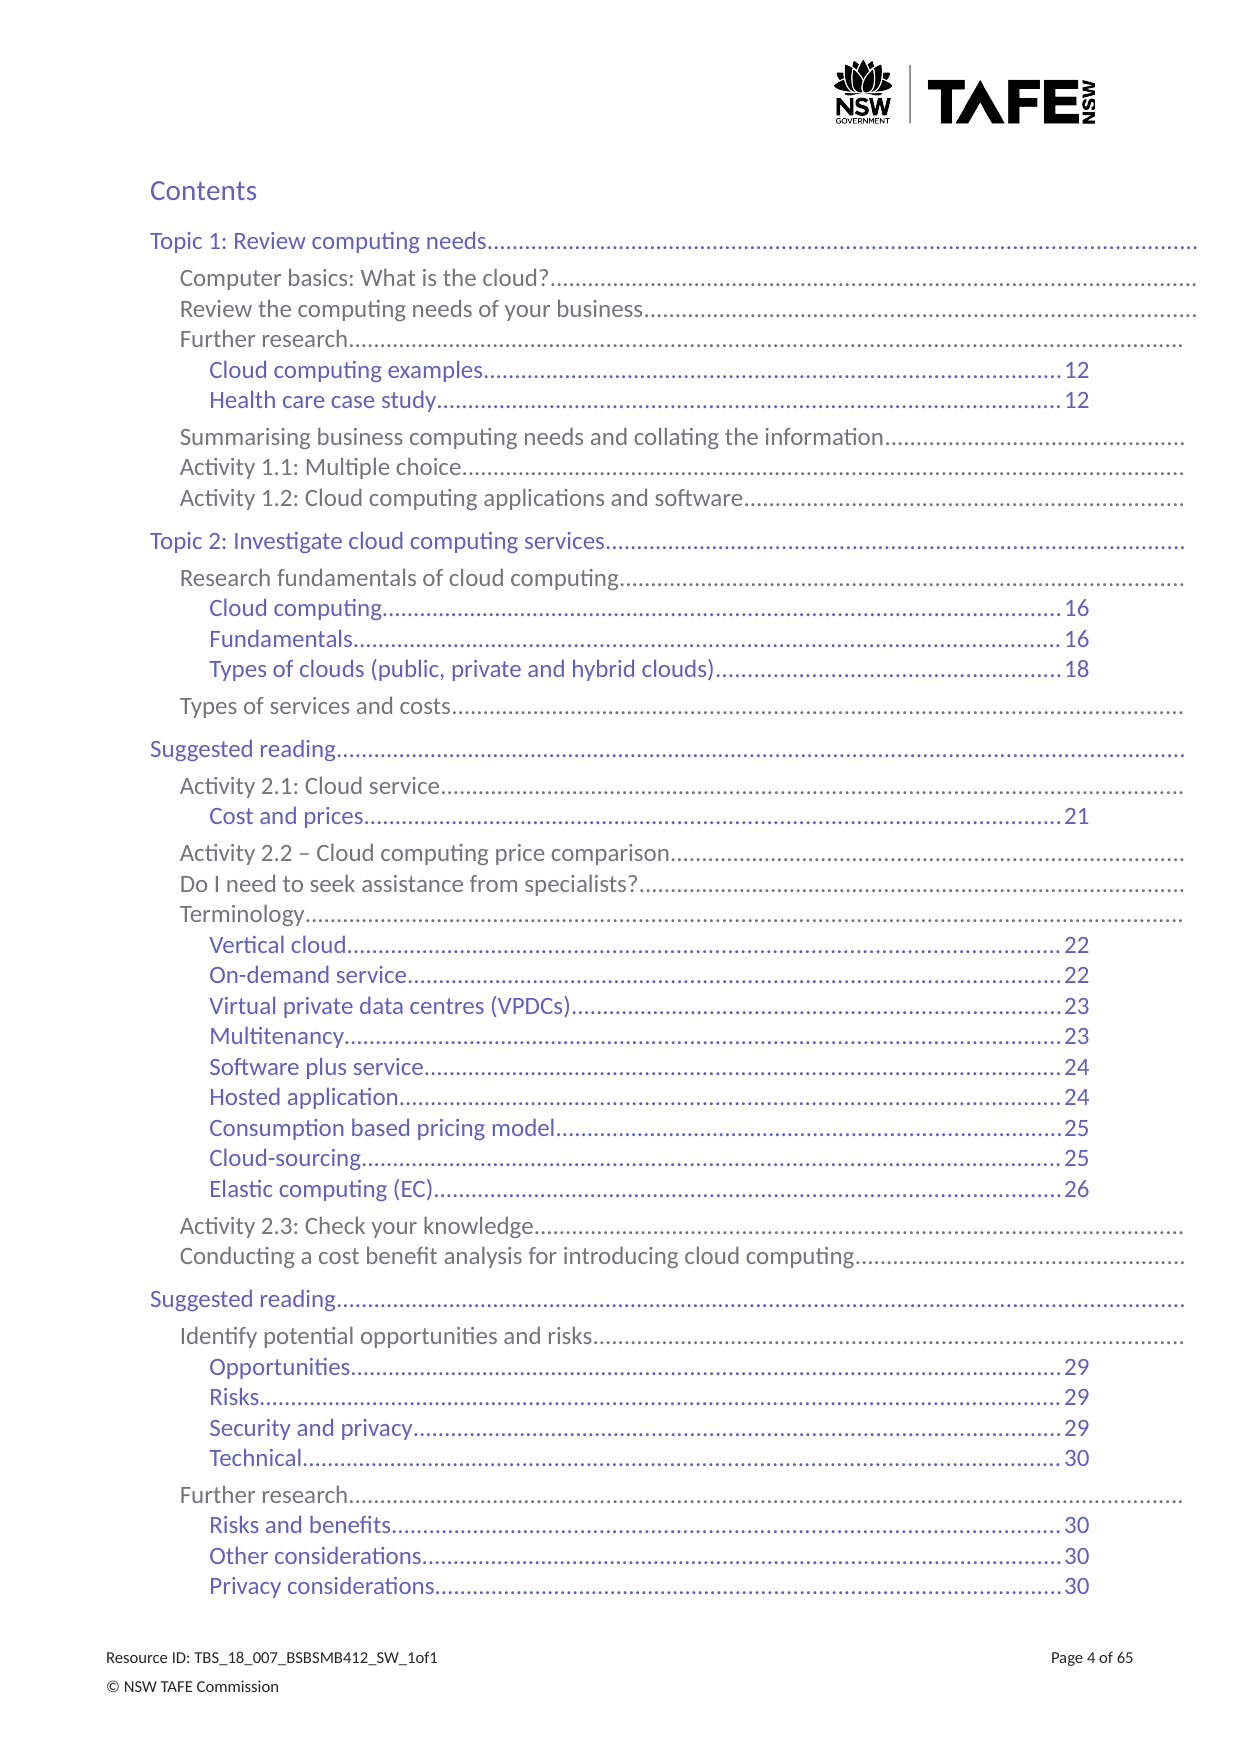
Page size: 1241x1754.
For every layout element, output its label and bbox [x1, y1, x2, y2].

picture [834, 59, 1095, 125]
